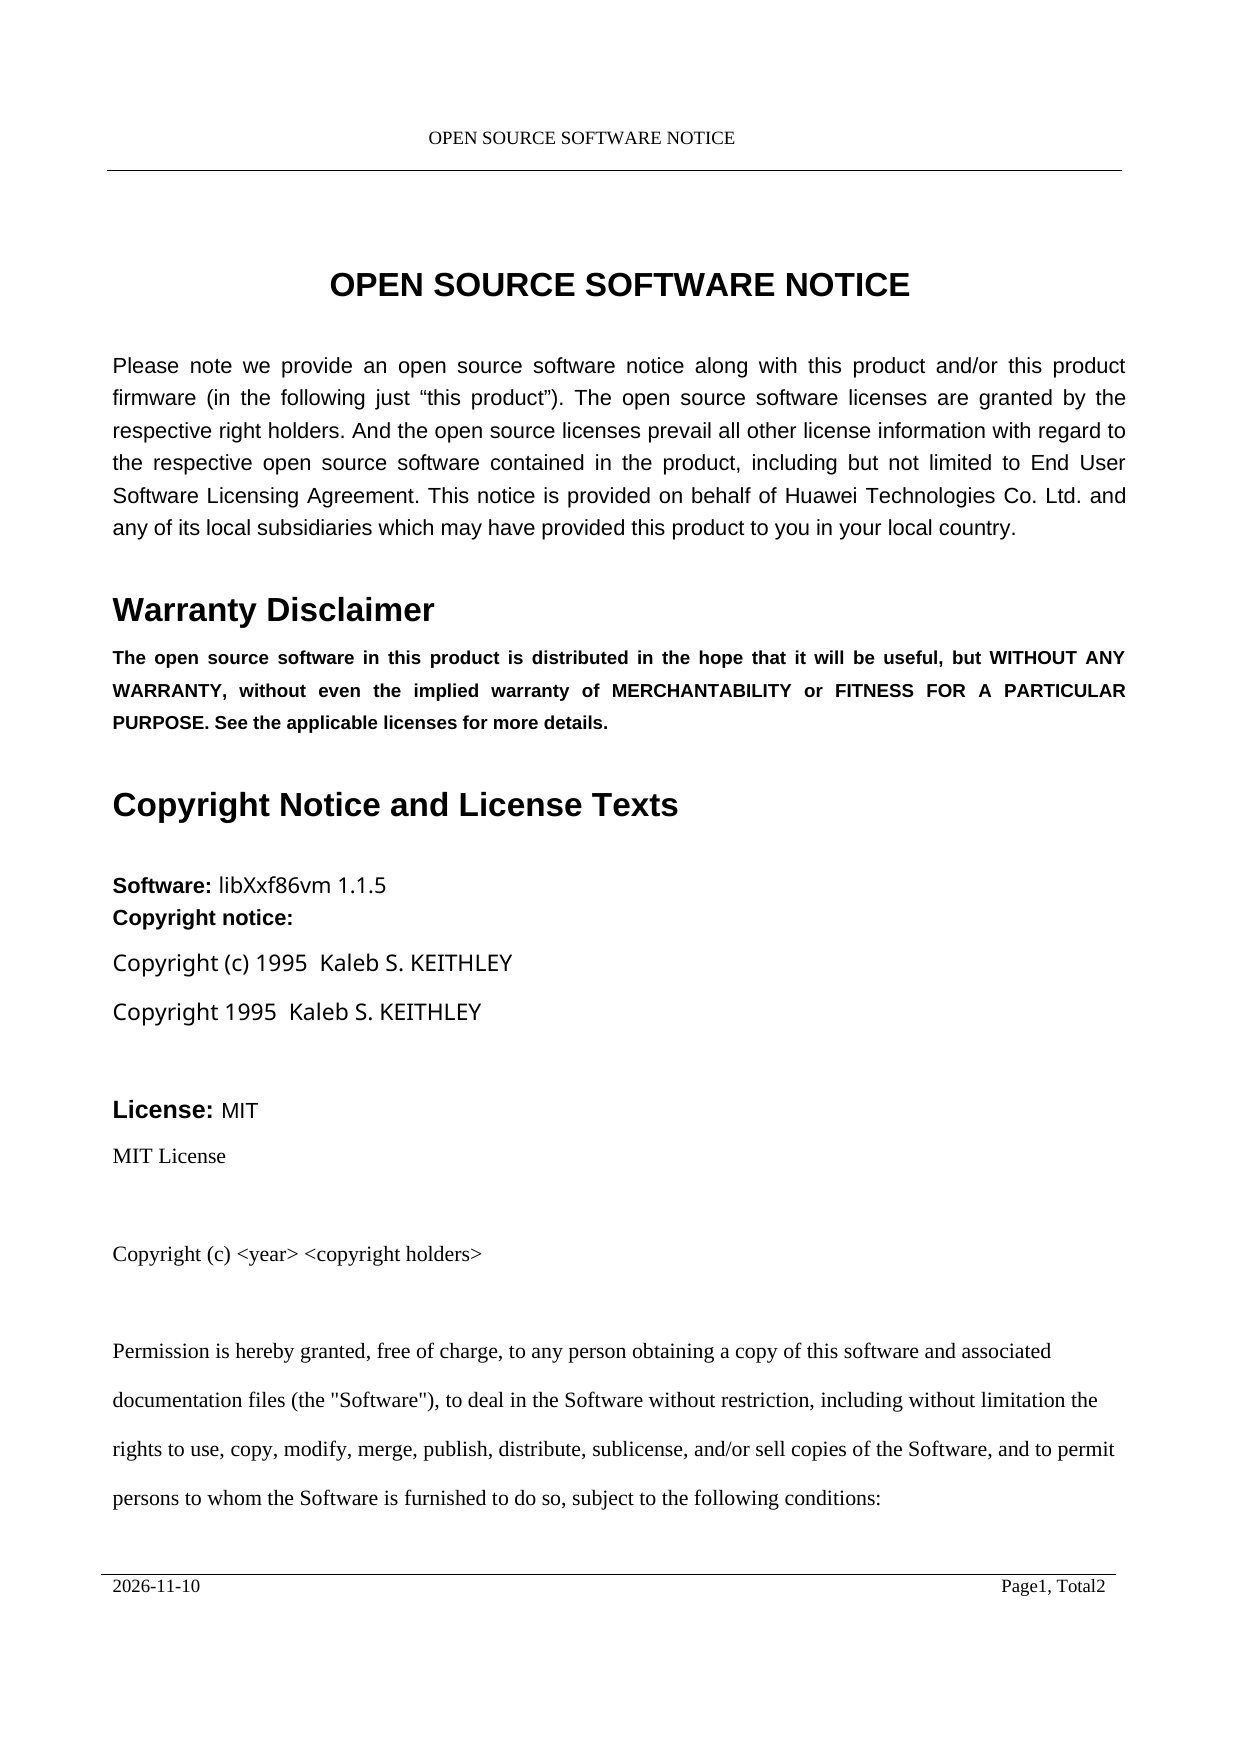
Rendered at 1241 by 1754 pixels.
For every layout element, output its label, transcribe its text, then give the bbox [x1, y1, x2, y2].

text License: MIT [112, 1093, 1128, 1125]
text Software: libXxf86vm 1.1.5 [112, 869, 1128, 901]
text Please note we provide an open source software notice along with this product and/or this product firmware (in the following just “this product”). The open source software licenses are granted by the respective right holders. And the open source licenses prevail all other license information with regard to the respective open source software contained in the product, including but not limited to End User Software Licensing Agreement. This notice is provided on behalf of Huawei Technologies Co. Ltd. and any of its local subsidiaries which may have provided this product to you in your local country. [112, 349, 1128, 544]
text OPEN SOURCE SOFTWARE NOTICE [112, 251, 1128, 316]
text The open source software in this product is distributed in the hope that it will be useful, but WITHOUT ANY WARRANTY, without even the implied warranty of MERCHANTABILITY or FITNESS FOR A PARTICULAR PURPOSE. See the applicable licenses for more details. [112, 641, 1128, 739]
text Copyright notice: [112, 901, 1128, 934]
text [112, 1140, 1128, 1513]
text Copyright (c) 1995 Kaleb S. KEITHLEY Copyright 1995 Kaleb S. KEITHLEY [112, 947, 1128, 1077]
text Copyright Notice and License Texts [112, 771, 1128, 836]
text Warranty Disclaimer [112, 576, 1128, 641]
